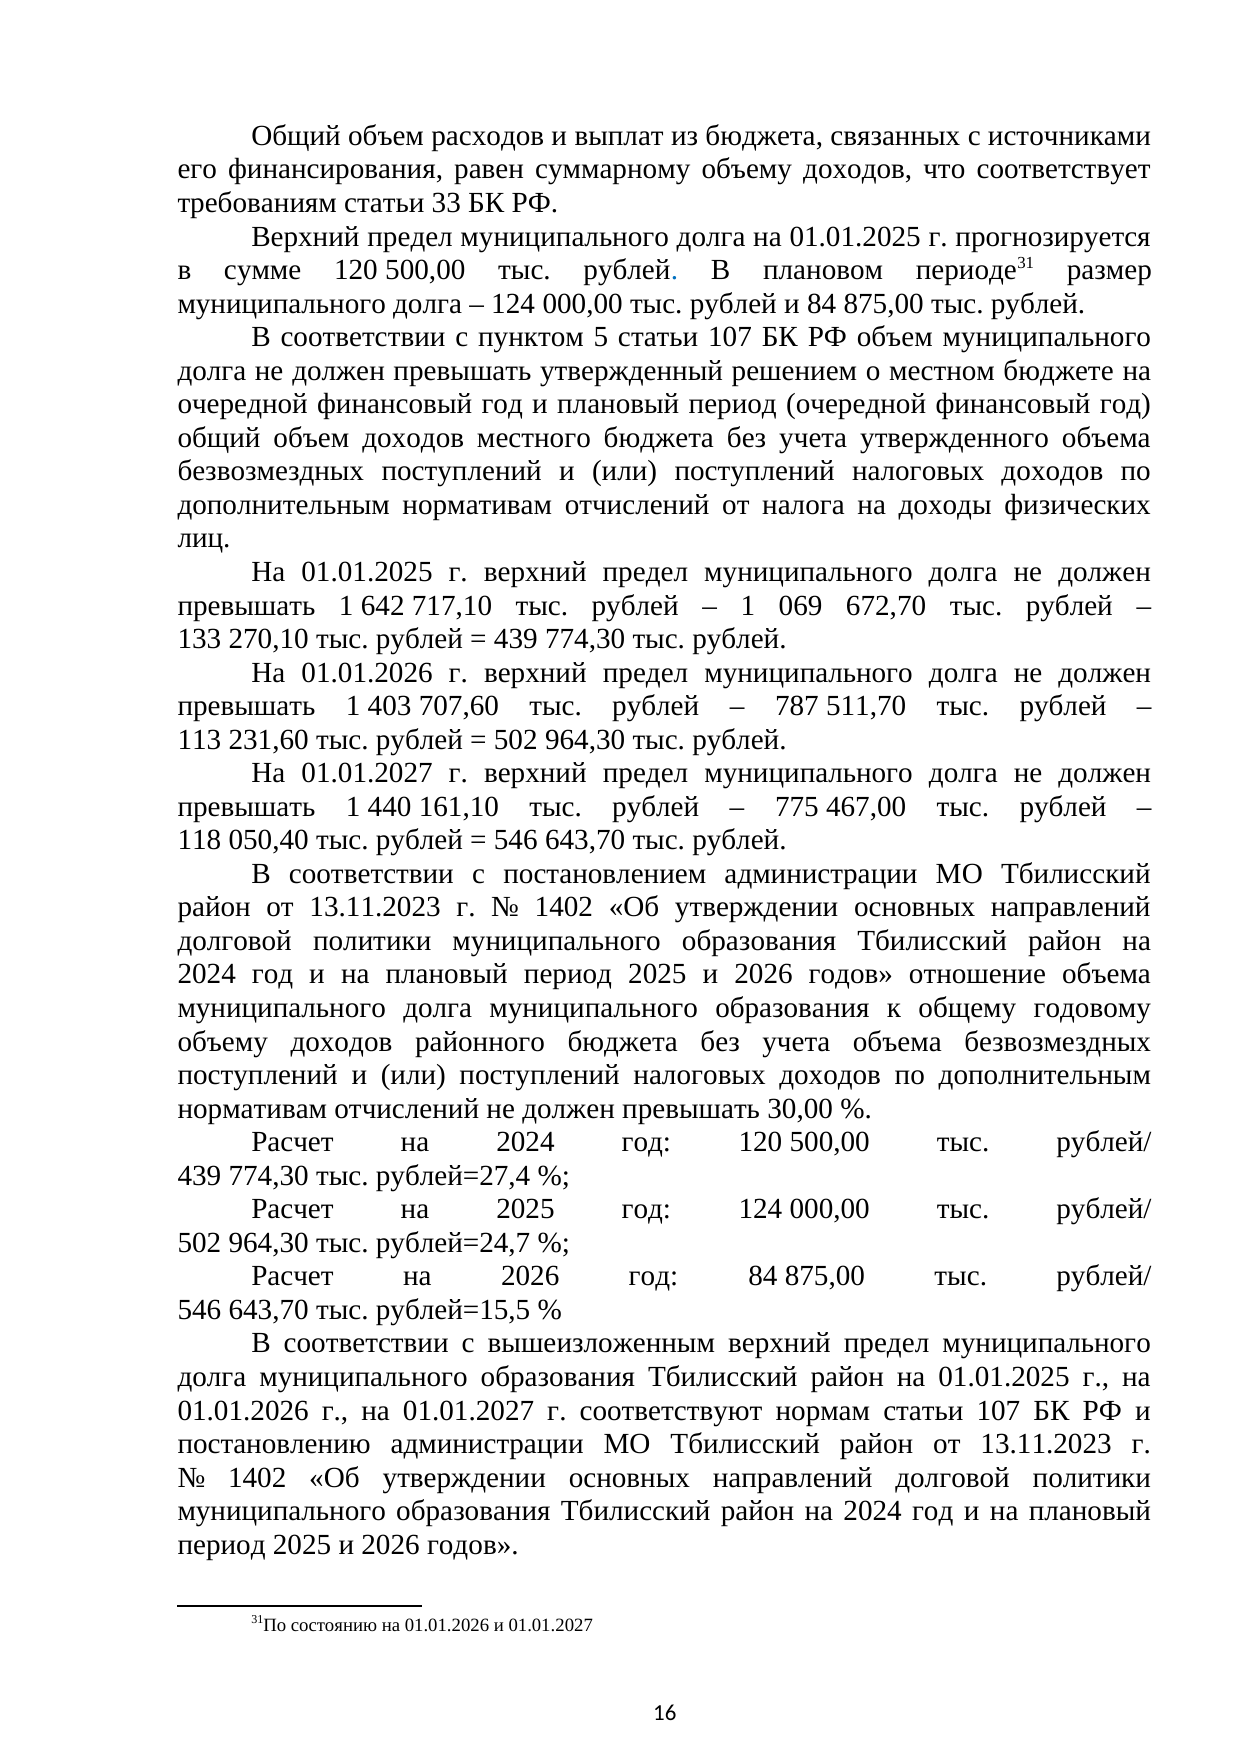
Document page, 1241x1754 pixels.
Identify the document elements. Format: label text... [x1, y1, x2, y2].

text На 01.01.2026 г. верхний предел муниципального долга не должен превышать 1 403 707,60 тыс. рублей – 787 511,70 тыс. рублей – 113 231,60 тыс. рублей = 502 964,30 тыс. рублей. [177, 655, 1152, 755]
text Общий объем расходов и выплат из бюджета, связанных с источниками его финансирования, равен суммарному объему доходов, что соответствует требованиям статьи 33 БК РФ. [177, 118, 1152, 219]
text В соответствии с постановлением администрации МО Тбилисский район от 13.11.2023 г. № 1402 «Об утверждении основных направлений долговой политики муниципального образования Тбилисский район на 2024 год и на плановый период 2025 и 2026 годов» отношение объема муниципального долга муниципального образования к общему годовому объему доходов районного бюджета без учета объема безвозмездных поступлений и (или) поступлений налоговых доходов по дополнительным нормативам отчислений не должен превышать 30,00 %. [177, 856, 1152, 1124]
text Расчет на 2025 год: 124 000,00 тыс. рублей/ 502 964,30 тыс. рублей=24,7 %; [177, 1191, 1152, 1258]
text На 01.01.2025 г. верхний предел муниципального долга не должен превышать 1 642 717,10 тыс. рублей – 1 069 672,70 тыс. рублей – 133 270,10 тыс. рублей = 439 774,30 тыс. рублей. [177, 554, 1152, 655]
text Верхний предел муниципального долга на 01.01.2025 г. прогнозируется в сумме 120 500,00 тыс. рублей. В плановом периоде размер муниципального долга – 124 000,00 тыс. рублей и 84 875,00 тыс. рублей. [177, 219, 1152, 319]
text В соответствии с пунктом 5 статьи 107 БК РФ объем муниципального долга не должен превышать утвержденный решением о местном бюджете на очередной финансовый год и плановый период (очередной финансовый год) общий объем доходов местного бюджета без учета утвержденного объема безвозмездных поступлений и (или) поступлений налоговых доходов по дополнительным нормативам отчислений от налога на доходы физических лиц. [177, 319, 1152, 554]
text Расчет на 2026 год: 84 875,00 тыс. рублей/ 546 643,70 тыс. рублей=15,5 % [177, 1258, 1152, 1326]
text Расчет на 2024 год: 120 500,00 тыс. рублей/ 439 774,30 тыс. рублей=27,4 %; [177, 1124, 1152, 1191]
text В соответствии с вышеизложенным верхний предел муниципального долга муниципального образования Тбилисский район на 01.01.2025 г., на 01.01.2026 г., на 01.01.2027 г. соответствуют нормам статьи 107 БК РФ и постановлению администрации МО Тбилисский район от 13.11.2023 г. № 1402 «Об утверждении основных направлений долговой политики муниципального образования Тбилисский район на 2024 год и на плановый период 2025 и 2026 годов». [177, 1326, 1152, 1560]
text На 01.01.2027 г. верхний предел муниципального долга не должен превышать 1 440 161,10 тыс. рублей – 775 467,00 тыс. рублей – 118 050,40 тыс. рублей = 546 643,70 тыс. рублей. [177, 755, 1152, 856]
